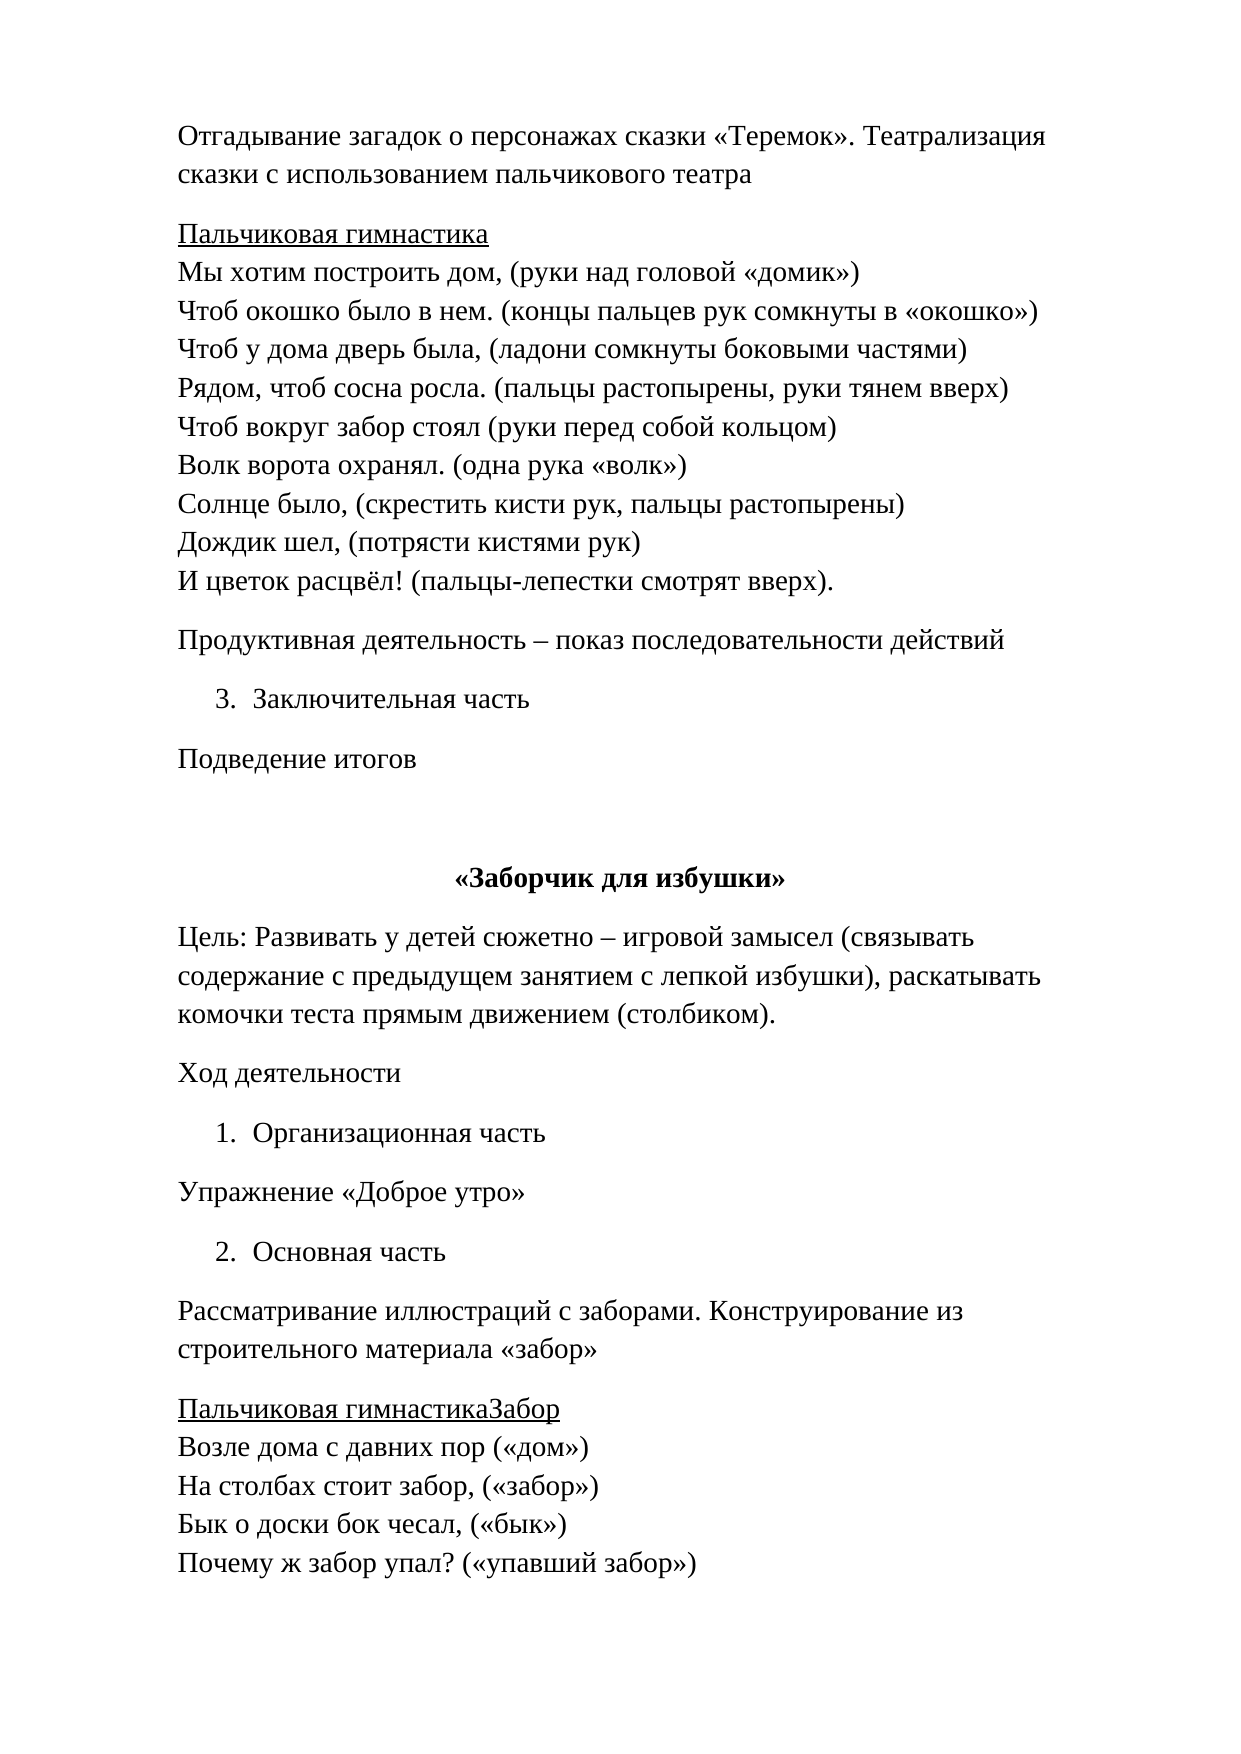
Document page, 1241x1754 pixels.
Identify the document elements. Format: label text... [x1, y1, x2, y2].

text Солнце было, (скрестить кисти рук, пальцы растопырены) [177, 486, 1063, 519]
text «Заборчик для избушки» [177, 860, 1063, 893]
text Чтоб окошко было в нем. (концы пальцев рук сомкнуты в «окошко») [177, 293, 1063, 327]
list Организационная часть [215, 1115, 1063, 1148]
list Заключительная часть [215, 682, 1063, 715]
text Упражнение «Доброе утро» [177, 1174, 1063, 1208]
text Ход деятельности [177, 1056, 1063, 1089]
text Рядом, чтоб сосна росла. (пальцы растопырены, руки тянем вверх) [177, 370, 1063, 404]
text Бык о доски бок чесал, («бык») [177, 1507, 1063, 1540]
text Почему ж забор упал? («упавший забор») [177, 1545, 1063, 1579]
text Отгадывание загадок о персонажах сказки «Теремок». Театрализация сказки с использованием пальчикового театра [177, 118, 1063, 190]
text Подведение итогов [177, 741, 1063, 774]
text Чтоб у дома дверь была, (ладони сомкнуты боковыми частями) [177, 332, 1063, 365]
text Дождик шел, (потрясти кистями рук) [177, 524, 1063, 558]
text Волк ворота охранял. (одна рука «волк») [177, 447, 1063, 481]
text Пальчиковая гимнастикаЗабор [177, 1391, 1063, 1424]
text Возле дома с давних пор («дом») [177, 1429, 1063, 1463]
text Рассматривание иллюстраций с заборами. Конструирование из строительного материала «забор» [177, 1293, 1063, 1365]
text Мы хотим построить дом, (руки над головой «домик») [177, 254, 1063, 288]
text Чтоб вокруг забор стоял (руки перед собой кольцом) [177, 409, 1063, 442]
text На столбах стоит забор, («забор») [177, 1468, 1063, 1502]
text Продуктивная деятельность – показ последовательности действий [177, 622, 1063, 656]
list Основная часть [215, 1234, 1063, 1267]
text Пальчиковая гимнастика [177, 216, 1063, 249]
text Цель: Развивать у детей сюжетно – игровой замысел (связывать содержание с предыдущем занятием с лепкой избушки), раскатывать комочки теста прямым движением (столбиком). [177, 919, 1063, 1030]
text И цветок расцвёл! (пальцы-лепестки смотрят вверх). [177, 563, 1063, 596]
